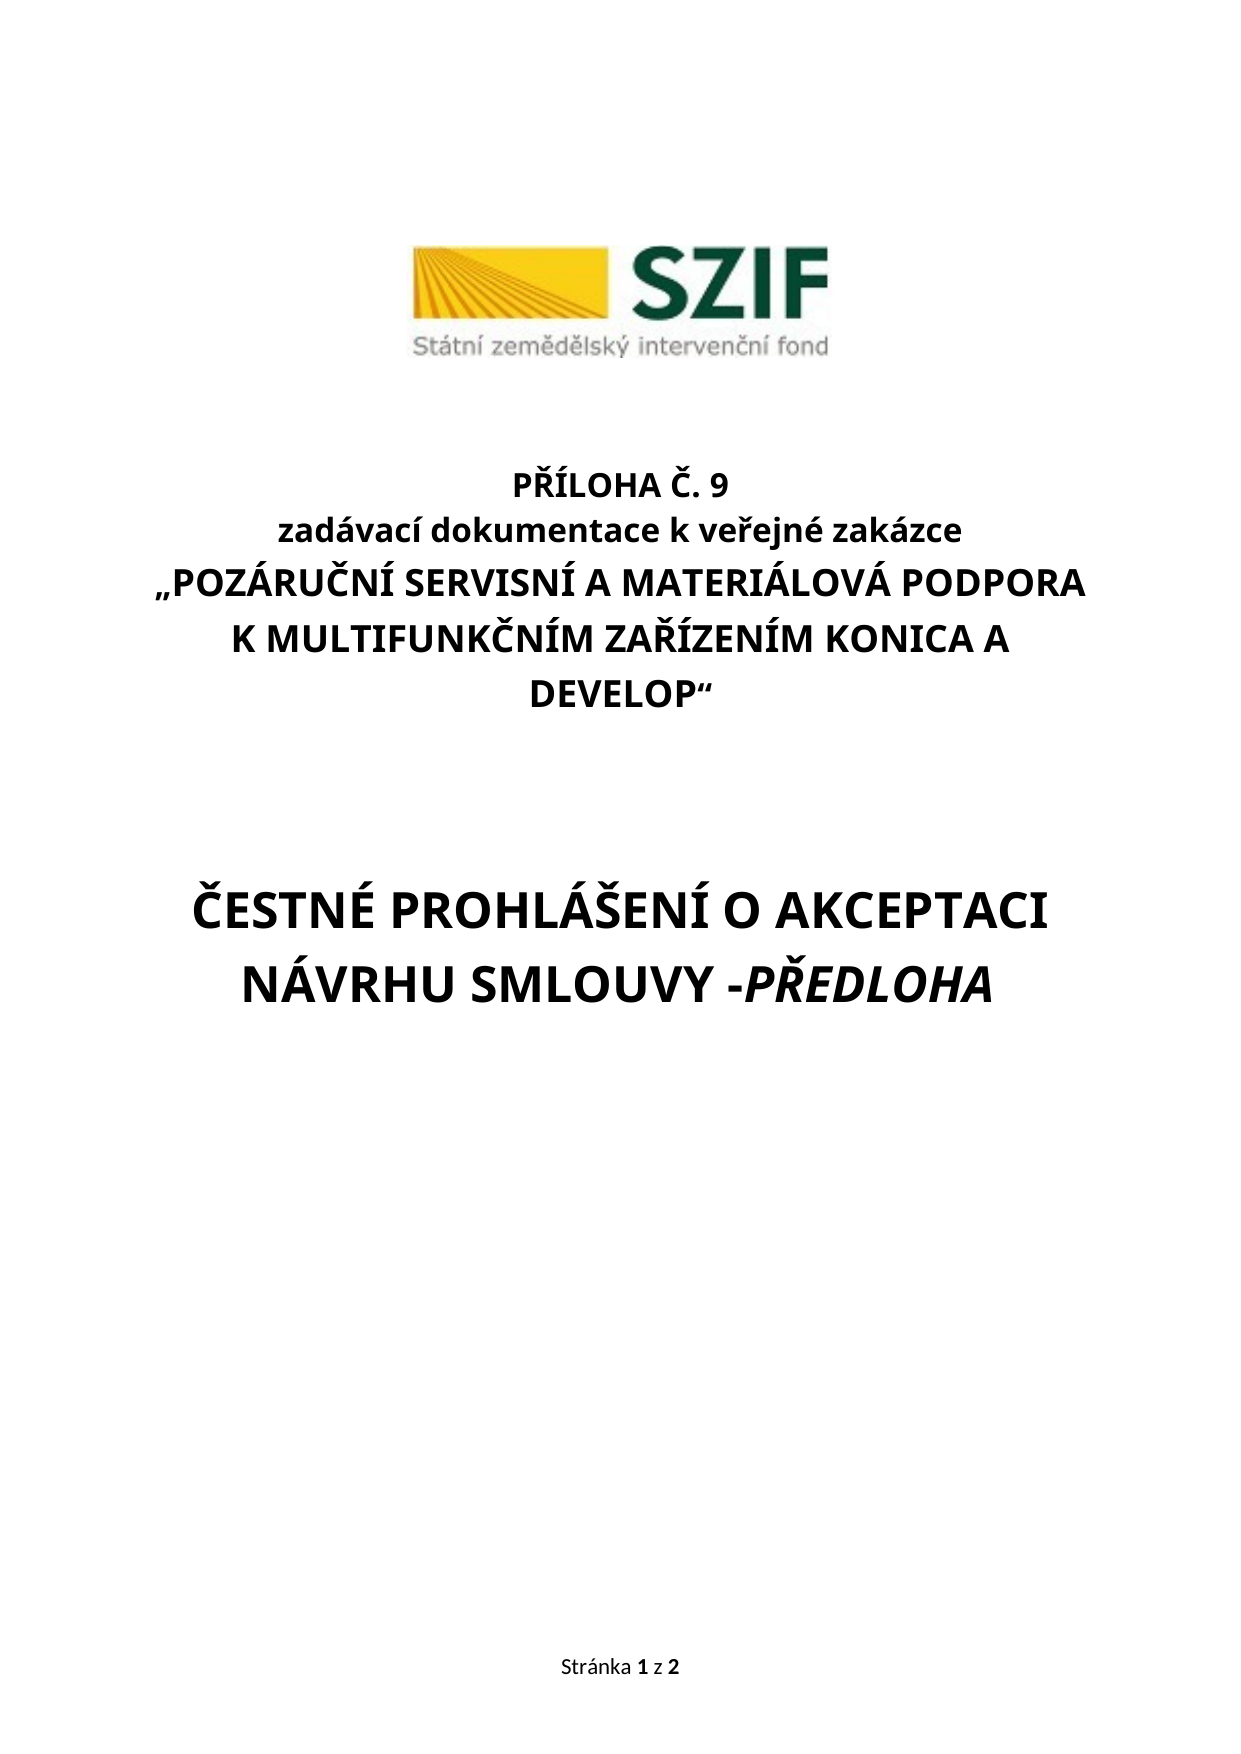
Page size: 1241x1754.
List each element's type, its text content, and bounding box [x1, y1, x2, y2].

text PŘÍLOHA Č. 9 [148, 462, 1093, 507]
picture [406, 245, 834, 358]
text zadávací dokumentace k veřejné zakázce „POZÁRUČNÍ SERVISNÍ A MATERIÁLOVÁ PODPORA K MULTIFUNKČNÍM ZAŘÍZENÍM KONICA A DEVELOP“ [148, 507, 1093, 718]
text ČESTNÉ PROHLÁŠENÍ O AKCEPTACI NÁVRHU SMLOUVY -PŘEDLOHA [148, 875, 1093, 1017]
